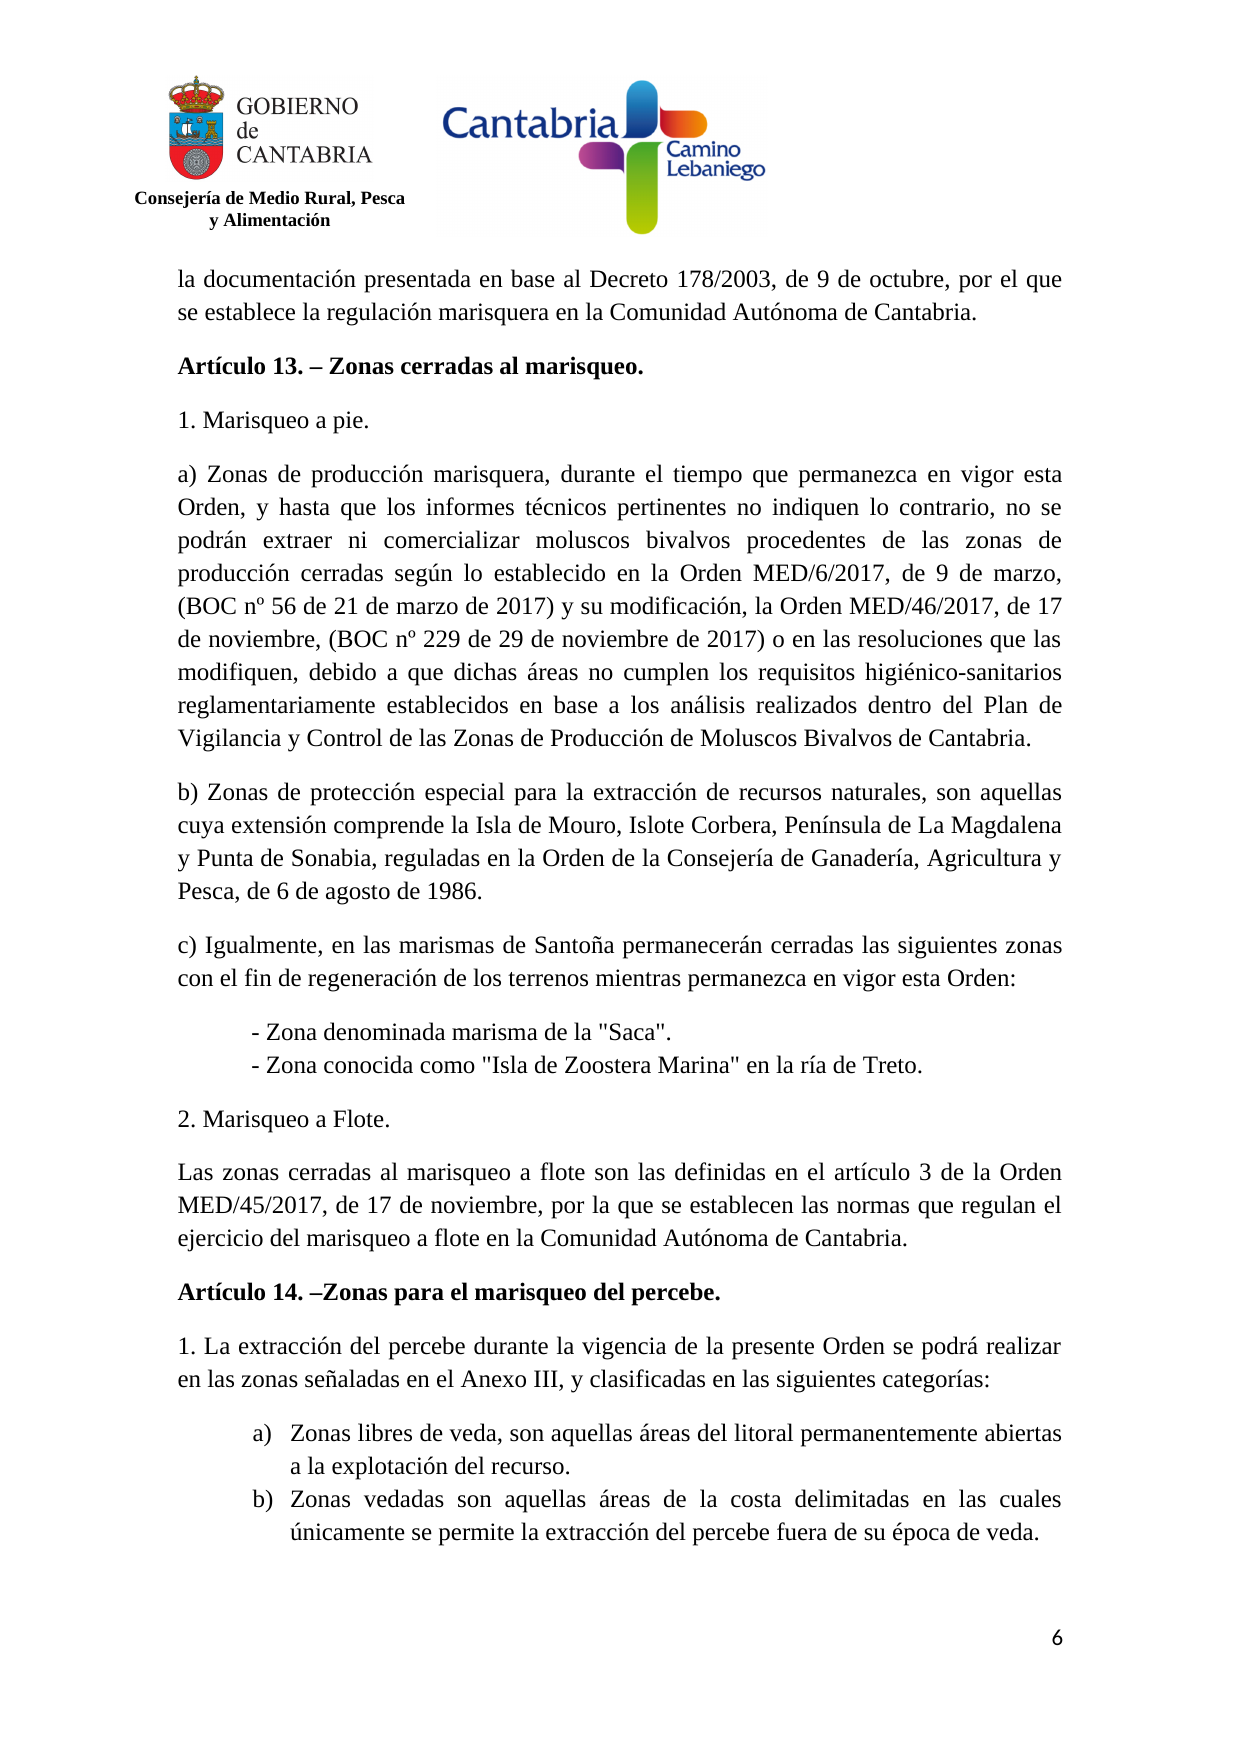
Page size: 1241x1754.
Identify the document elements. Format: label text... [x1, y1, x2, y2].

text b) Zonas de protección especial para la extracción de recursos naturales, son aquellas cuya extensión comprende la Isla de Mouro, Islote Corbera, Península de La Magdalena y Punta de Sonabia, reguladas en la Orden de la Consejería de Ganadería, Agricultura y Pesca, de 6 de agosto de 1986. [177, 777, 1063, 905]
text Artículo 13. – Zonas cerradas al marisqueo. [177, 351, 1063, 380]
text 1. La extracción del percebe durante la vigencia de la presente Orden se podrá realizar en las zonas señaladas en el Anexo III, y clasificadas en las siguientes categorías: [177, 1331, 1063, 1393]
list Zonas libres de veda, son aquellas áreas del litoral permanentemente abiertas a la explotación del recurso. [252, 1418, 1063, 1480]
text 2. Marisqueo a Flote. [177, 1104, 1063, 1132]
text - Zona conocida como "Isla de Zoostera Marina" en la ría de Treto. [251, 1050, 1063, 1078]
picture [165, 75, 375, 182]
text c) Igualmente, en las marismas de Santoña permanecerán cerradas las siguientes zonas con el fin de regeneración de los terrenos mientras permanezca en vigor esta Orden: [177, 930, 1063, 992]
text a) Zonas de producción marisquera, durante el tiempo que permanezca en vigor esta Orden, y hasta que los informes técnicos pertinentes no indiquen lo contrario, no se podrán extraer ni comercializar moluscos bivalvos procedentes de las zonas de producción cerradas según lo establecido en la Orden MED/6/2017, de 9 de marzo, (BOC nº 56 de 21 de marzo de 2017) y su modificación, la Orden MED/46/2017, de 17 de noviembre, (BOC nº 229 de 29 de noviembre de 2017) o en las resoluciones que las modifiquen, debido a que dichas áreas no cumplen los requisitos higiénico-sanitarios reglamentariamente establecidos en base a los análisis realizados dentro del Plan de Vigilancia y Control de las Zonas de Producción de Moluscos Bivalvos de Cantabria. [177, 459, 1063, 752]
text 1. Marisqueo a pie. [177, 405, 1063, 434]
picture [435, 75, 769, 237]
text - Zona denominada marisma de la "Saca". [251, 1017, 1063, 1046]
text Las zonas cerradas al marisqueo a flote son las definidas en el artículo 3 de la Orden MED/45/2017, de 17 de noviembre, por la que se establecen las normas que regulan el ejercicio del marisqueo a flote en la Comunidad Autónoma de Cantabria. [177, 1157, 1063, 1252]
text Artículo 14. –Zonas para el marisqueo del percebe. [177, 1277, 1063, 1306]
list Zonas vedadas son aquellas áreas de la costa delimitadas en las cuales únicamente se permite la extracción del percebe fuera de su época de veda. [252, 1484, 1063, 1546]
